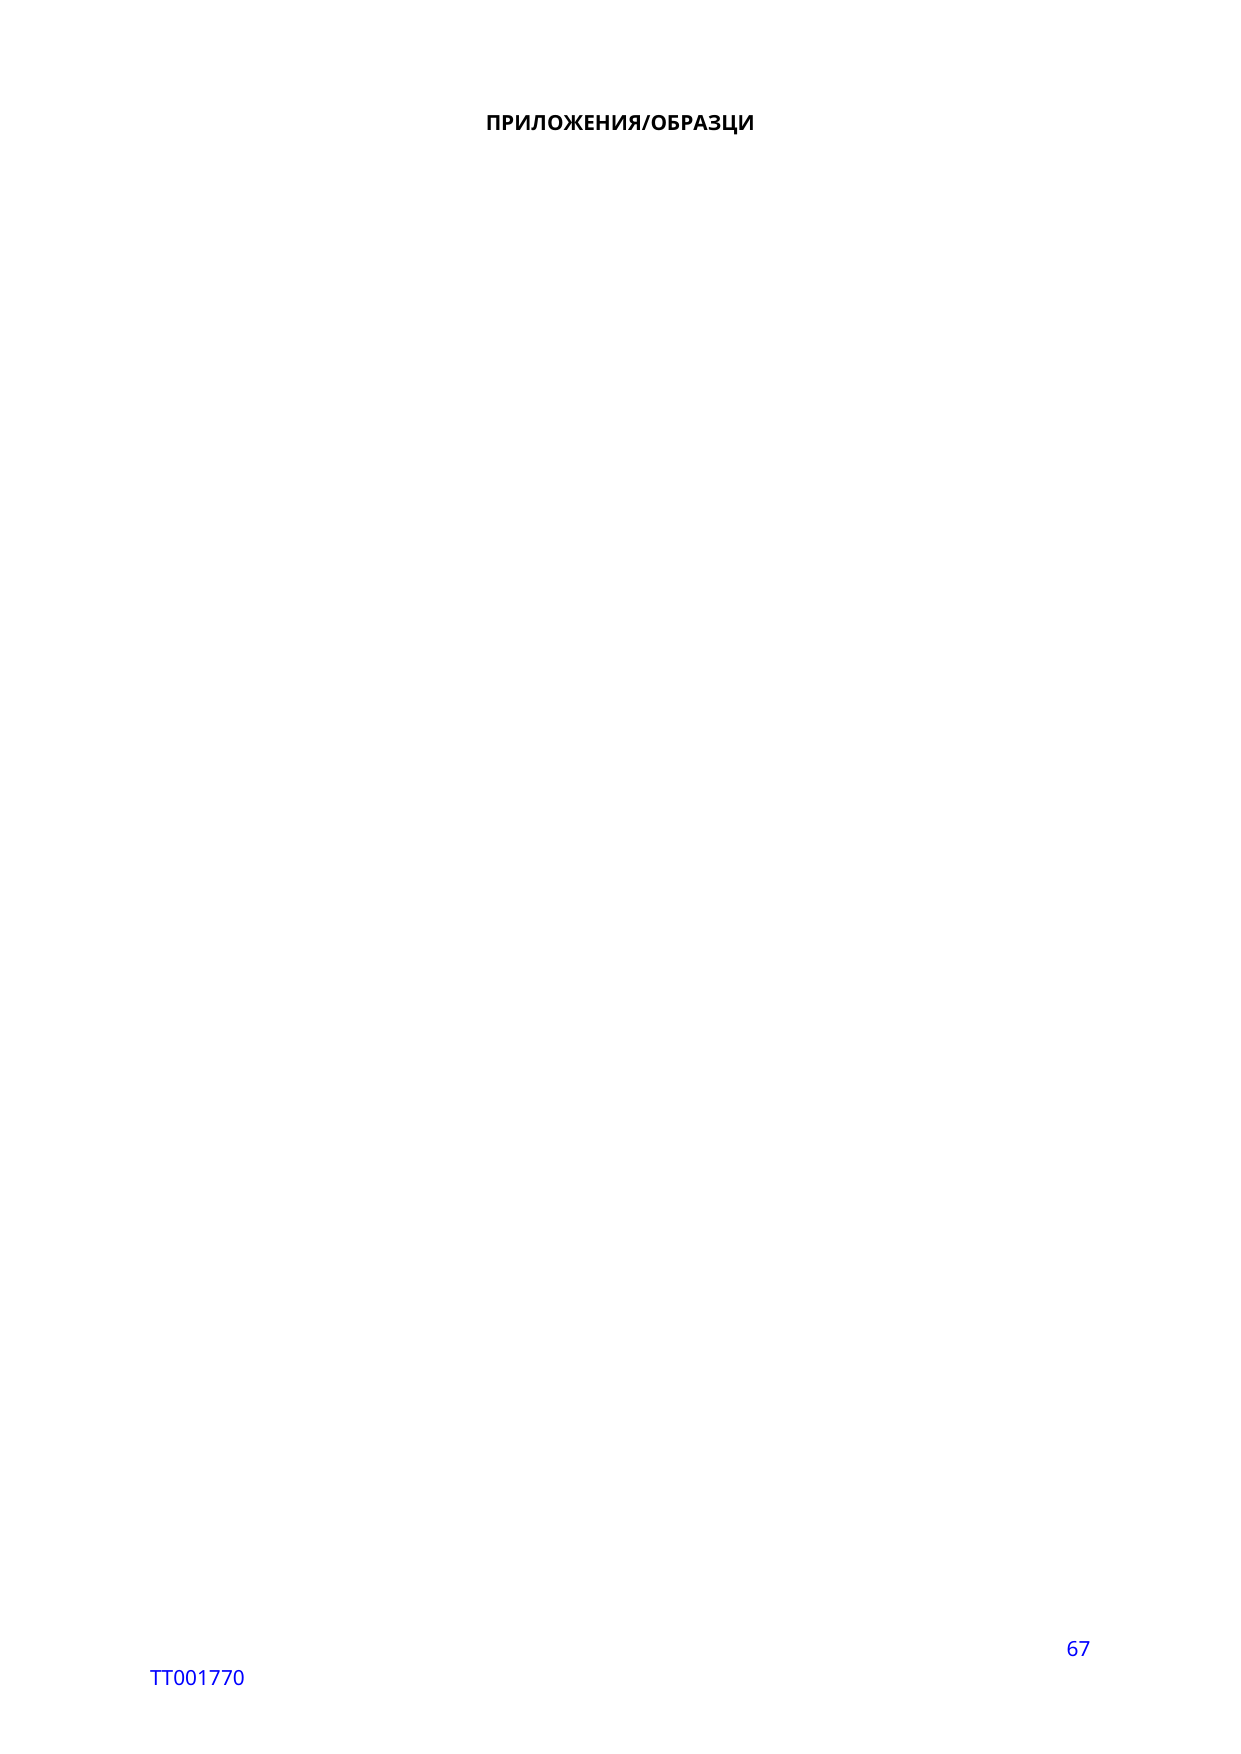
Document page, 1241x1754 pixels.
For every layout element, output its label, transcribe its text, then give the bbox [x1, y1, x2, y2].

text ПРИЛОЖЕНИЯ/ОБРАЗЦИ [150, 108, 1090, 136]
